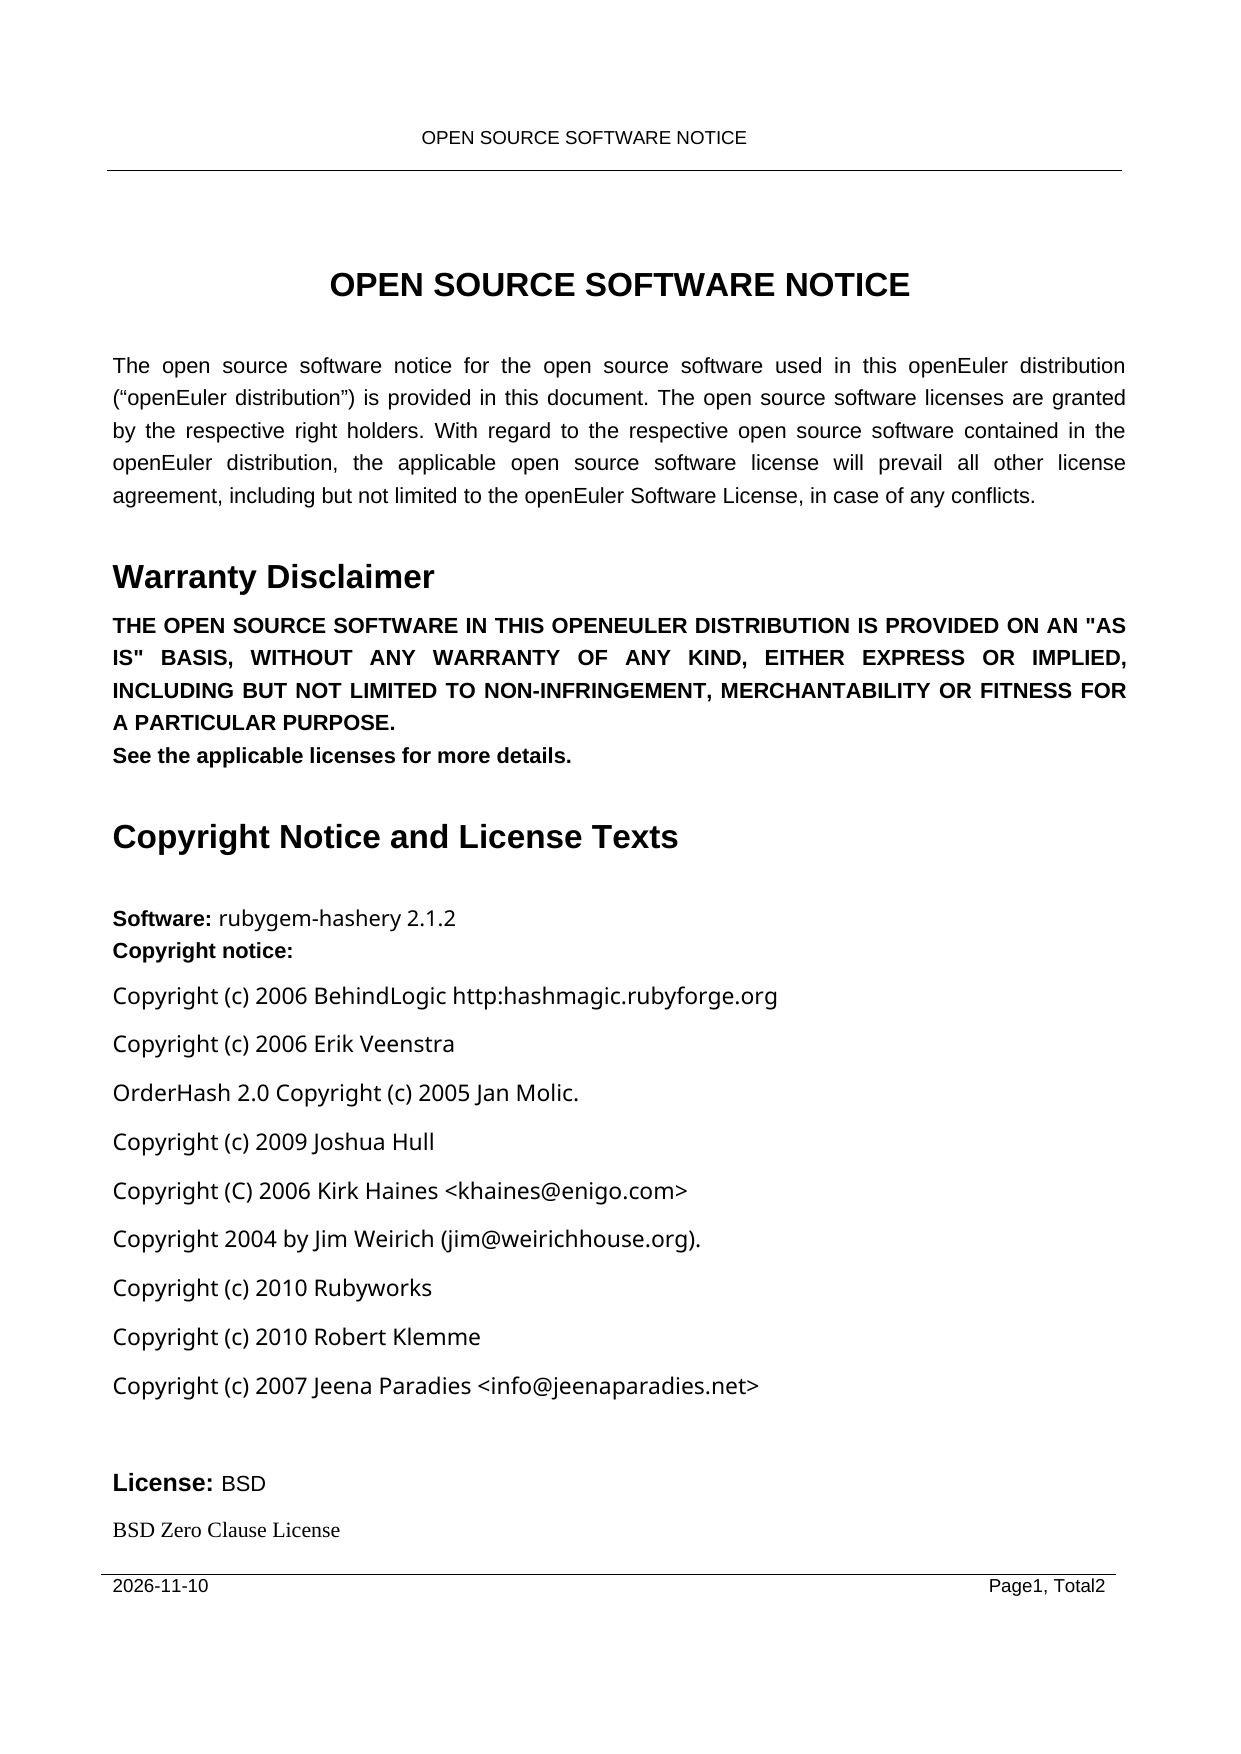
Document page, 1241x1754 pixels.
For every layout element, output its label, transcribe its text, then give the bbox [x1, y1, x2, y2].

text Copyright (c) 2006 BehindLogic http:hashmagic.rubyforge.org Copyright (c) 2006 Erik Veenstra OrderHash 2.0 Copyright (c) 2005 Jan Molic. Copyright (c) 2009 Joshua Hull Copyright (C) 2006 Kirk Haines <khaines@enigo.com> Copyright 2004 by Jim Weirich (jim@weirichhouse.org). Copyright (c) 2010 Rubyworks Copyright (c) 2010 Robert Klemme Copyright (c) 2007 Jeena Paradies <info@jeenaparadies.net> [112, 979, 1128, 1450]
text License: BSD [112, 1467, 1128, 1499]
text Copyright notice: [112, 934, 1128, 966]
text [112, 1513, 1128, 1546]
text Software: rubygem-hashery 2.1.2 [112, 901, 1128, 934]
text Copyright Notice and License Texts [112, 804, 1128, 869]
text THE OPEN SOURCE SOFTWARE IN THIS OPENEULER DISTRIBUTION IS PROVIDED ON AN "AS IS" BASIS, WITHOUT ANY WARRANTY OF ANY KIND, EITHER EXPRESS OR IMPLIED, INCLUDING BUT NOT LIMITED TO NON-INFRINGEMENT, MERCHANTABILITY OR FITNESS FOR A PARTICULAR PURPOSE. See the applicable licenses for more details. [112, 609, 1128, 771]
text Warranty Disclaimer [112, 544, 1128, 609]
text The open source software notice for the open source software used in this openEuler distribution (“openEuler distribution”) is provided in this document. The open source software licenses are granted by the respective right holders. With regard to the respective open source software contained in the openEuler distribution, the applicable open source software license will prevail all other license agreement, including but not limited to the openEuler Software License, in case of any conflicts. [112, 349, 1128, 511]
text OPEN SOURCE SOFTWARE NOTICE [112, 251, 1128, 316]
